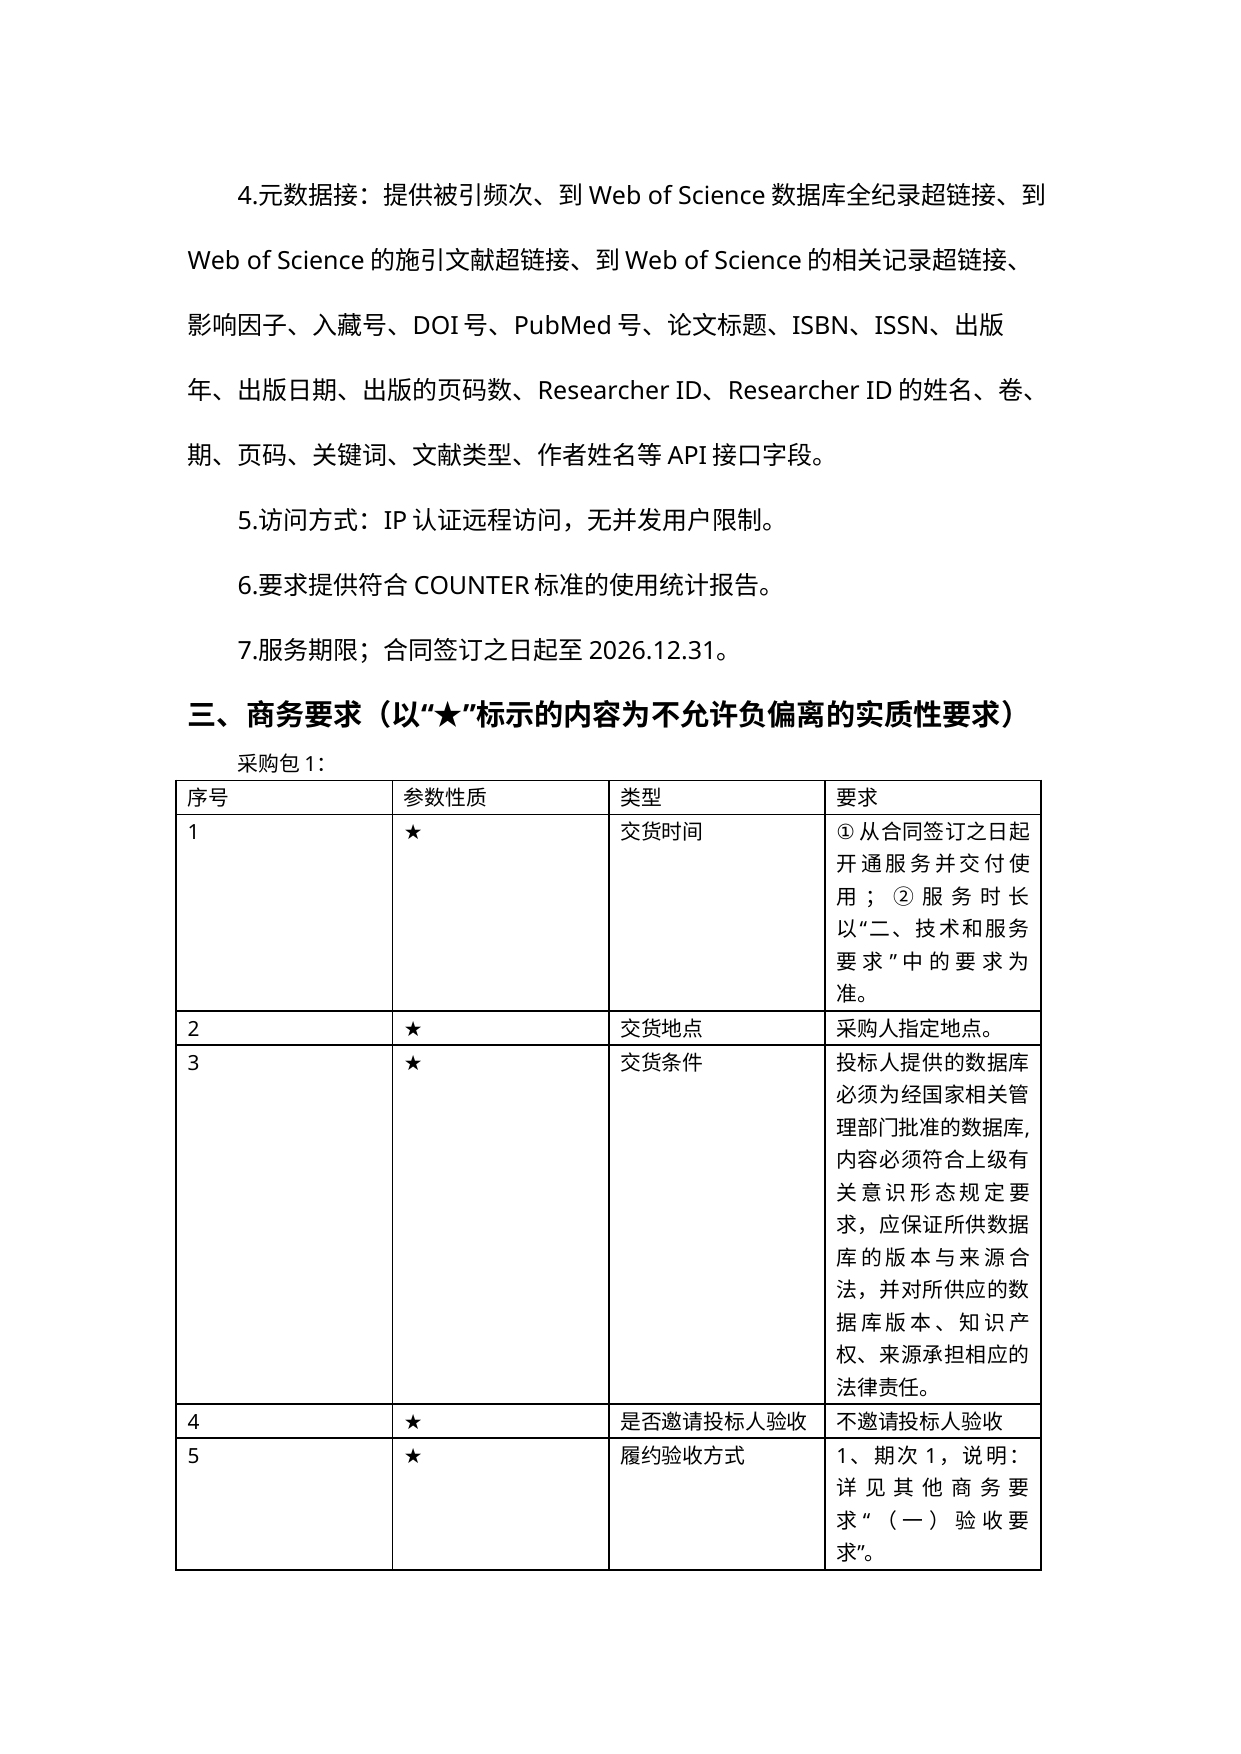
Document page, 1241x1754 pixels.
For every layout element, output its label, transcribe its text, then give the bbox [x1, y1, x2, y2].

table_header 参数性质 [393, 781, 608, 813]
table_cell 交货条件 [610, 1046, 824, 1403]
table_header 类型 [610, 781, 824, 813]
table_cell 2 [177, 1012, 392, 1044]
text 7.服务期限；合同签订之日起至2026.12.31。 [187, 617, 1053, 682]
table_cell 采购人指定地点。 [826, 1012, 1040, 1044]
table_cell ★ [393, 815, 608, 1010]
table_cell 4 [177, 1405, 392, 1437]
table_cell 履约验收方式 [610, 1439, 824, 1569]
table_cell 交货地点 [610, 1012, 824, 1044]
table_cell ★ [393, 1046, 608, 1403]
table_header 要求 [826, 781, 1040, 813]
table_cell 1 [177, 815, 392, 1010]
table_cell ★ [393, 1439, 608, 1569]
table_cell ①从合同签订之日起开通服务并交付使用；②服务时长以“二、技术和服务要求”中的要求为准。 [826, 815, 1040, 1010]
text 三、商务要求（以“★”标示的内容为不允许负偏离的实质性要求） [187, 682, 1053, 747]
text 采购包1： [187, 747, 1053, 779]
table_header 序号 [177, 781, 392, 813]
text 6.要求提供符合COUNTER标准的使用统计报告。 [187, 552, 1053, 617]
table_cell 投标人提供的数据库必须为经国家相关管理部门批准的数据库, 内容必须符合上级有关意识形态规定要求，应保证所供数据库的版本与来源合法，并对所供应的数据库版本、知识产权、来源承担相应的法律责任。 [826, 1046, 1040, 1403]
table_cell 交货时间 [610, 815, 824, 1010]
table_cell 1、期次1，说明：详见其他商务要求“（一）验收要求”。 [826, 1439, 1040, 1569]
text 5.访问方式：IP认证远程访问，无并发用户限制。 [187, 487, 1053, 552]
table_cell ★ [393, 1012, 608, 1044]
text 4.元数据接：提供被引频次、到Web of Science数据库全纪录超链接、到Web of Science的施引文献超链接、到Web of Science的相关记录超链接、影响因子、入藏号、DOI号、PubMed号、论文标题、ISBN、ISSN、出版年、出版日期、出版的页码数、Researcher ID、Researcher ID的姓名、卷、期、页码、关键词、文献类型、作者姓名等API接口字段。 [187, 162, 1053, 487]
table_cell ★ [393, 1405, 608, 1437]
table_cell 5 [177, 1439, 392, 1569]
table_cell 是否邀请投标人验收 [610, 1405, 824, 1437]
table_cell 3 [177, 1046, 392, 1403]
table_cell 不邀请投标人验收 [826, 1405, 1040, 1437]
